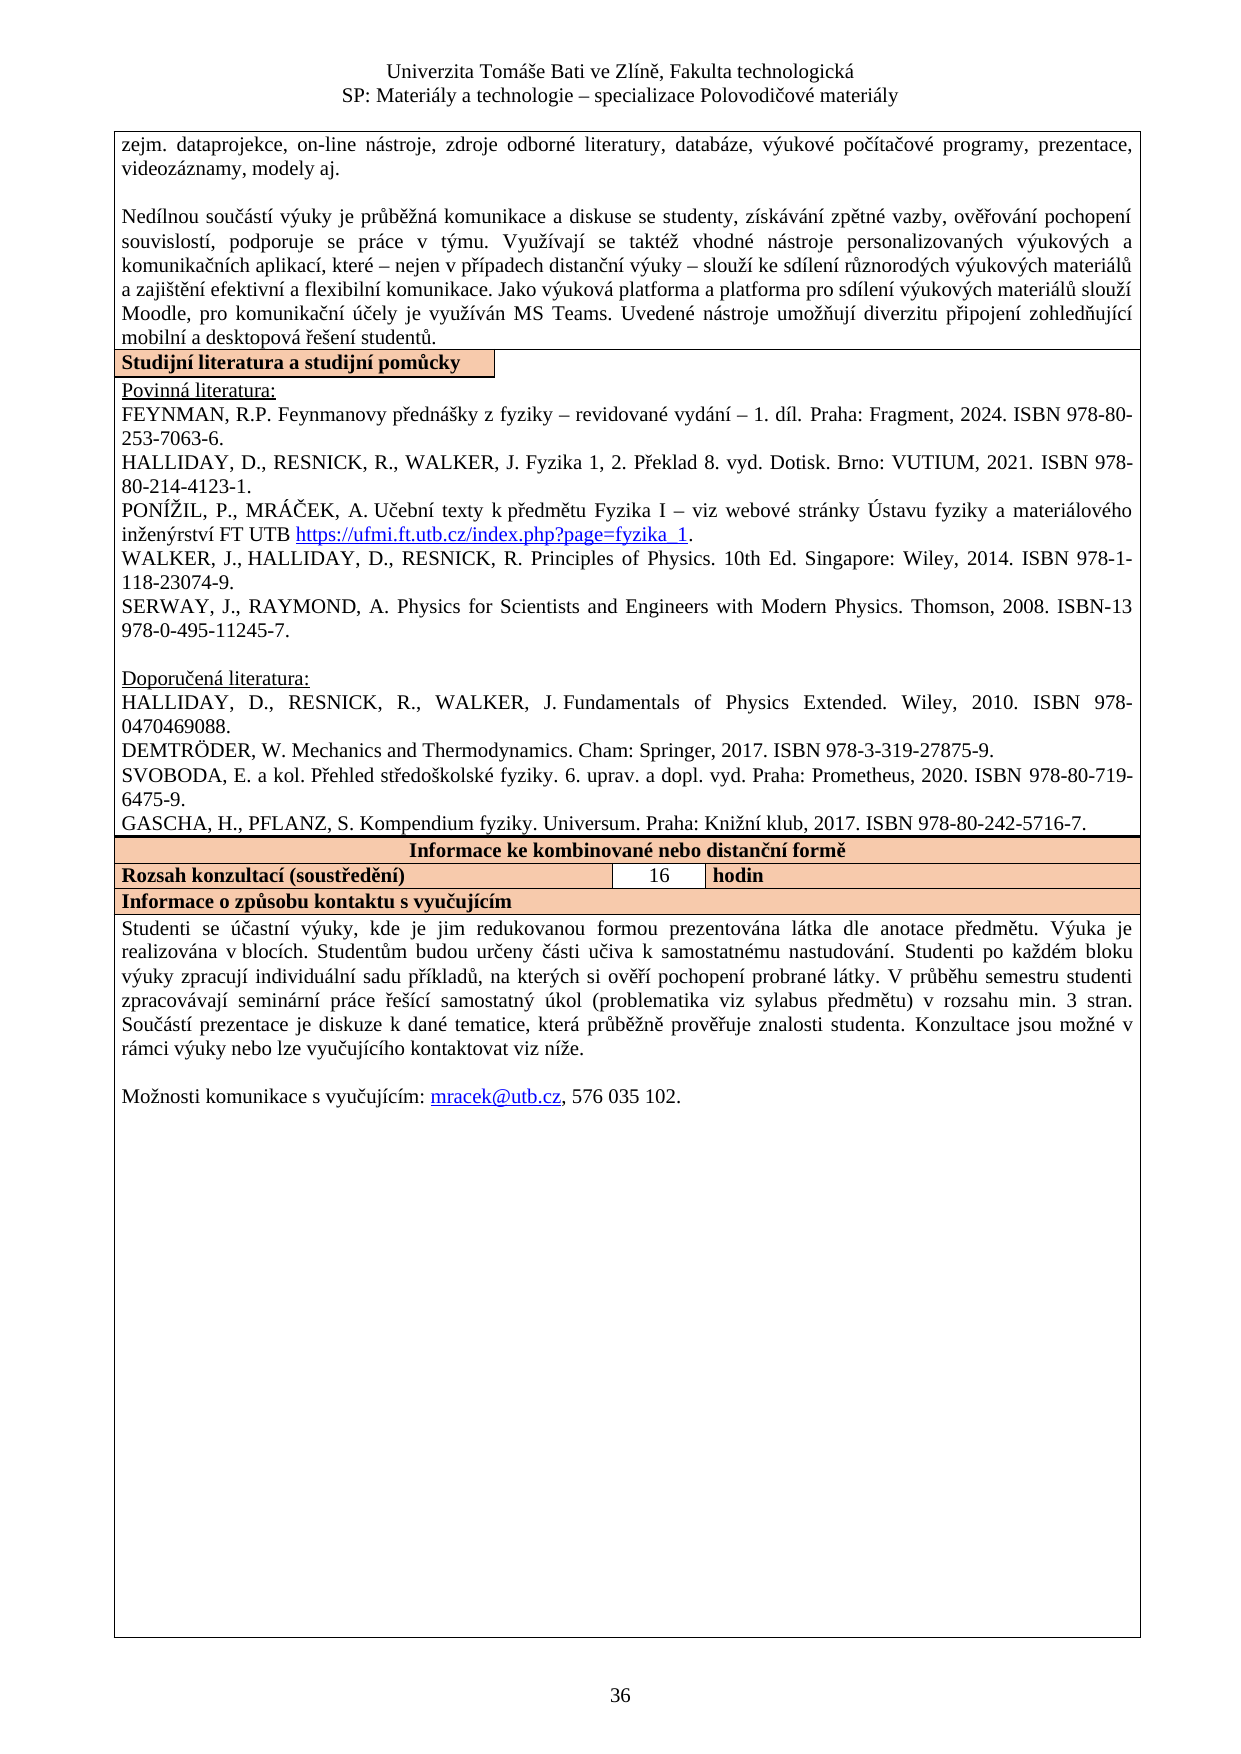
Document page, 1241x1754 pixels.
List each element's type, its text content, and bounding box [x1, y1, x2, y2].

table_cell Informace o způsobu kontaktu s vyučujícím [115, 889, 1140, 914]
table_cell Studijní literatura a studijní pomůcky [115, 350, 494, 376]
table_cell hodin [706, 864, 1140, 888]
table_cell 16 [613, 864, 705, 888]
table_cell Studenti se účastní výuky, kde je jim redukovanou formou prezentována látka dle anotace předmětu. Výuka je realizována v blocích. Studentům budou určeny části učiva k samostatnému nastudování. Studenti po každém bloku výuky zpracují individuální sadu příkladů, na kterých si ověří pochopení probrané látky. V průběhu semestru studenti zpracovávají seminární práce řešící samostatný úkol (problematika viz sylabus předmětu) v rozsahu min. 3 stran. Součástí prezentace je diskuze k dané tematice, která průběžně prověřuje znalosti studenta. Konzultace jsou možné v rámci výuky nebo lze vyučujícího kontaktovat viz níže. Možnosti komunikace s vyučujícím: mracek@utb.cz, 576 035 102. [115, 915, 1140, 1637]
table_cell Rozsah konzultací (soustředění) [115, 864, 612, 888]
table_cell Povinná literatura: FEYNMAN, R.P. Feynmanovy přednášky z fyziky – revidované vydání – 1. díl. Praha: Fragment, 2024. ISBN 978-80-253-7063-6. HALLIDAY, D., RESNICK, R., WALKER, J. Fyzika 1, 2. Překlad 8. vyd. Dotisk. Brno: VUTIUM, 2021. ISBN 978-80-214-4123-1. PONÍŽIL, P., MRÁČEK, A. Učební texty k předmětu Fyzika I – viz webové stránky Ústavu fyziky a materiálového inženýrství FT UTB https://ufmi.ft.utb.cz/index.php?page=fyzika_1. WALKER, J., HALLIDAY, D., RESNICK, R. Principles of Physics. 10th Ed. Singapore: Wiley, 2014. ISBN 978-1-118-23074-9. SERWAY, J., RAYMOND, A. Physics for Scientists and Engineers with Modern Physics. Thomson, 2008. ISBN-13 978-0-495-11245-7. Doporučená literatura: HALLIDAY, D., RESNICK, R., WALKER, J. Fundamentals of Physics Extended. Wiley, 2010. ISBN 978-0470469088. DEMTRÖDER, W. Mechanics and Thermodynamics. Cham: Springer, 2017. ISBN 978-3-319-27875-9. SVOBODA, E. a kol. Přehled středoškolské fyziky. 6. uprav. a dopl. vyd. Praha: Prometheus, 2020. ISBN 978-80-719-6475-9. GASCHA, H., PFLANZ, S. Kompendium fyziky. Universum. Praha: Knižní klub, 2017. ISBN 978-80-242-5716-7. [115, 376, 1140, 835]
table_cell Informace ke kombinované nebo distanční formě [115, 838, 1140, 863]
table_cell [115, 132, 1140, 349]
table_cell [495, 350, 1140, 376]
